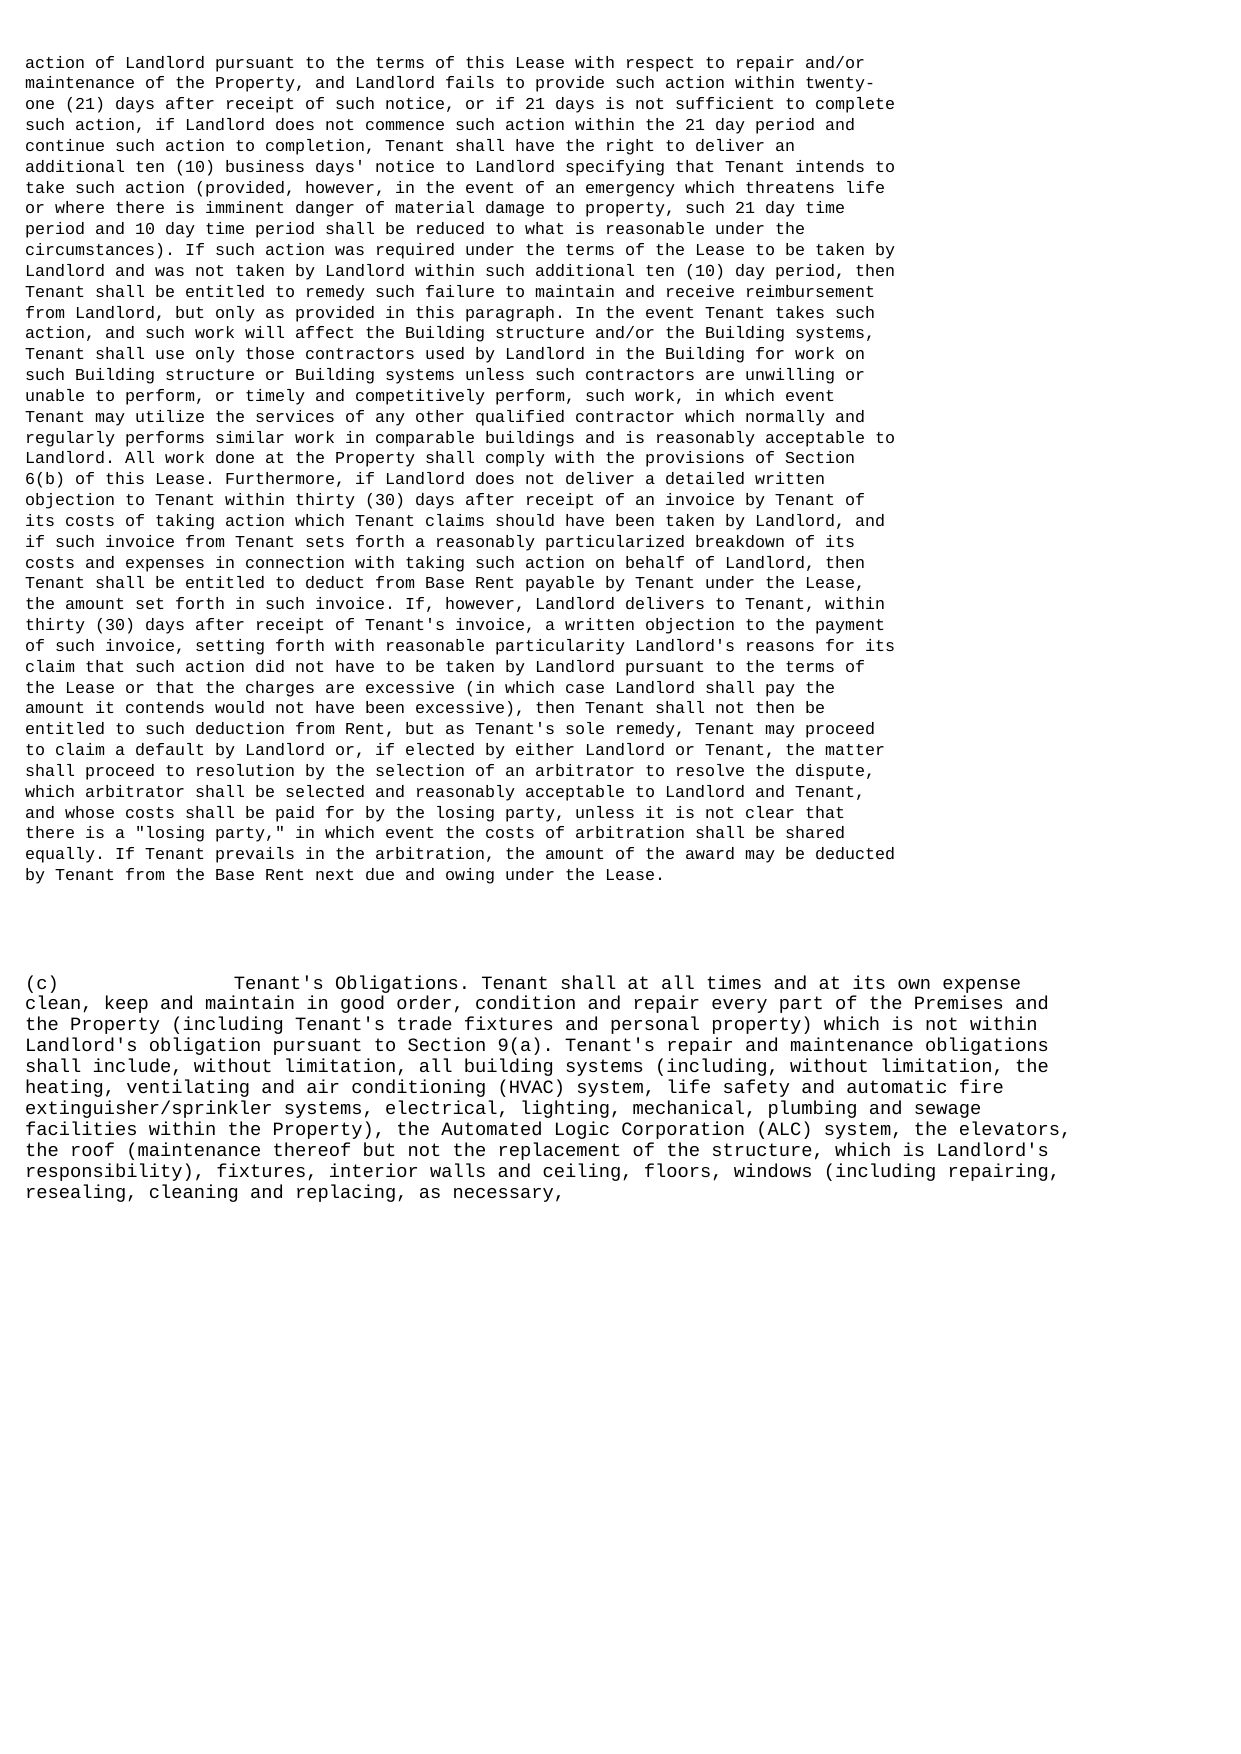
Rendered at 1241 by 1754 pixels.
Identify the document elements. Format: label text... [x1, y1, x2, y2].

list Tenant's Obligations. Tenant shall at all times and at its own expense clean, keep and maintain in good order, condition and repair every part of the Premises and the Property (including Tenant's trade fixtures and personal property) which is not within Landlord's obligation pursuant to Section 9(a). Tenant's repair and maintenance obligations shall include, without limitation, all building systems (including, without limitation, the heating, ventilating and air conditioning (HVAC) system, life safety and automatic fire extinguisher/sprinkler systems, electrical, lighting, mechanical, plumbing and sewage facilities within the Property), the Automated Logic Corporation (ALC) system, the elevators, the roof (maintenance thereof but not the replacement of the structure, which is Landlord's responsibility), fixtures, interior walls and ceiling, floors, windows (including repairing, resealing, cleaning and replacing, as necessary, [25, 973, 1090, 1204]
text action of Landlord pursuant to the terms of this Lease with respect to repair and/or maintenance of the Property, and Landlord fails to provide such action within twenty-one (21) days after receipt of such notice, or if 21 days is not sufficient to complete such action, if Landlord does not commence such action within the 21 day period and continue such action to completion, Tenant shall have the right to deliver an additional ten (10) business days' notice to Landlord specifying that Tenant intends to take such action (provided, however, in the event of an emergency which threatens life or where there is imminent danger of material damage to property, such 21 day time period and 10 day time period shall be reduced to what is reasonable under the circumstances). If such action was required under the terms of the Lease to be taken by Landlord and was not taken by Landlord within such additional ten (10) day period, then Tenant shall be entitled to remedy such failure to maintain and receive reimbursement from Landlord, but only as provided in this paragraph. In the event Tenant takes such action, and such work will affect the Building structure and/or the Building systems, Tenant shall use only those contractors used by Landlord in the Building for work on such Building structure or Building systems unless such contractors are unwilling or unable to perform, or timely and competitively perform, such work, in which event Tenant may utilize the services of any other qualified contractor which normally and regularly performs similar work in comparable buildings and is reasonably acceptable to Landlord. All work done at the Property shall comply with the provisions of Section 6(b) of this Lease. Furthermore, if Landlord does not deliver a detailed written objection to Tenant within thirty (30) days after receipt of an invoice by Tenant of its costs of taking action which Tenant claims should have been taken by Landlord, and if such invoice from Tenant sets forth a reasonably particularized breakdown of its costs and expenses in connection with taking such action on behalf of Landlord, then Tenant shall be entitled to deduct from Base Rent payable by Tenant under the Lease, the amount set forth in such invoice. If, however, Landlord delivers to Tenant, within thirty (30) days after receipt of Tenant's invoice, a written objection to the payment of such invoice, setting forth with reasonable particularity Landlord's reasons for its claim that such action did not have to be taken by Landlord pursuant to the terms of the Lease or that the charges are excessive (in which case Landlord shall pay the amount it contends would not have been excessive), then Tenant shall not then be entitled to such deduction from Rent, but as Tenant's sole remedy, Tenant may proceed to claim a default by Landlord or, if elected by either Landlord or Tenant, the matter shall proceed to resolution by the selection of an arbitrator to resolve the dispute, which arbitrator shall be selected and reasonably acceptable to Landlord and Tenant, and whose costs shall be paid for by the losing party, unless it is not clear that there is a "losing party," in which event the costs of arbitration shall be shared equally. If Tenant prevails in the arbitration, the amount of the award may be deducted by Tenant from the Base Rent next due and owing under the Lease. [25, 54, 905, 886]
